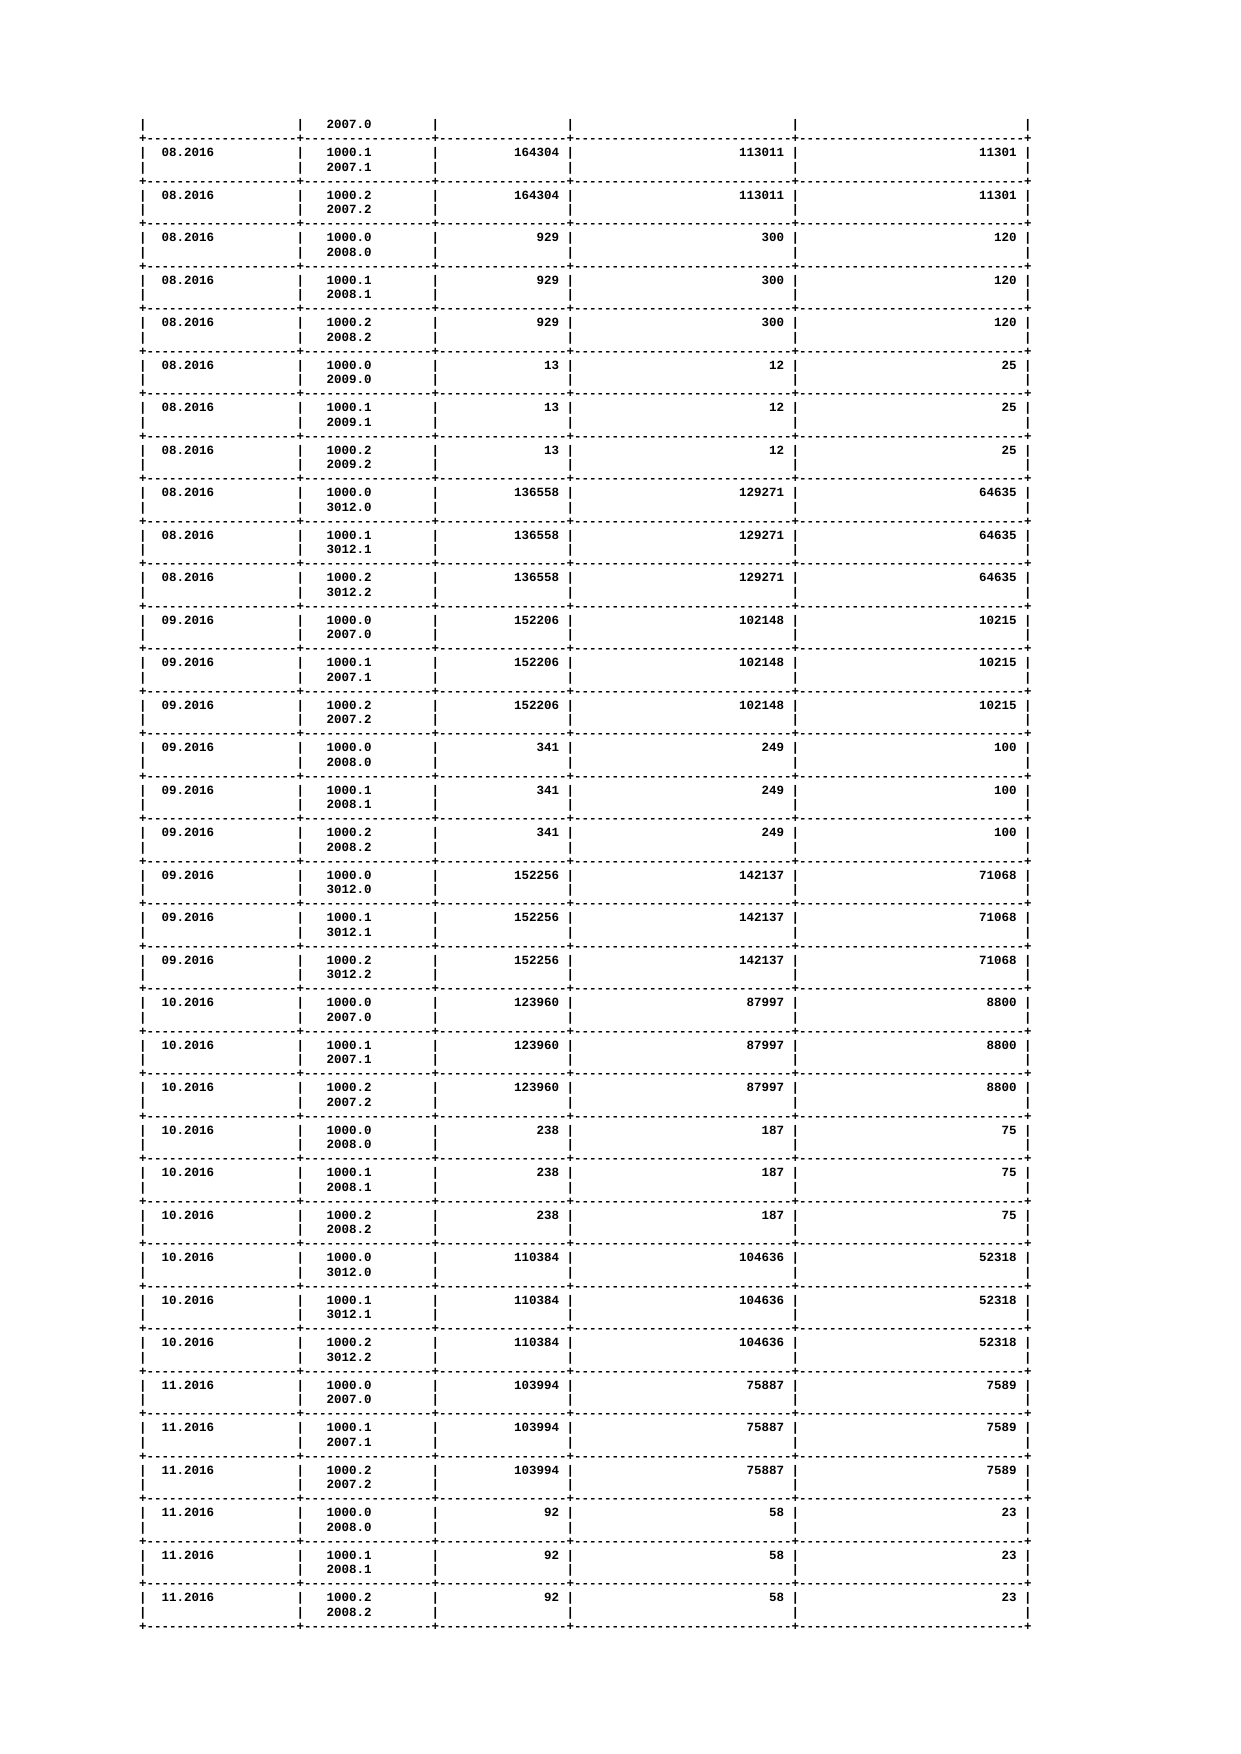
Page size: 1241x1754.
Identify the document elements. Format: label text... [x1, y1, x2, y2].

text | 08.2016 | 1000.1 | 136558 | 129271 | 64635 | [139, 529, 1101, 543]
text +--------------------+-----------------+-----------------+-----------------------------+------------------------------+ [139, 685, 1101, 699]
text +--------------------+-----------------+-----------------+-----------------------------+------------------------------+ [139, 642, 1101, 656]
text | 09.2016 | 1000.1 | 152256 | 142137 | 71068 | [139, 911, 1101, 926]
text | 08.2016 | 1000.1 | 164304 | 113011 | 11301 | [139, 146, 1101, 161]
text +--------------------+-----------------+-----------------+-----------------------------+------------------------------+ [139, 600, 1101, 614]
text +--------------------+-----------------+-----------------+-----------------------------+------------------------------+ [139, 940, 1101, 954]
text | | 2007.1 | | | | [139, 1436, 1101, 1450]
text | | 2008.0 | | | | [139, 756, 1101, 770]
text | | 2008.1 | | | | [139, 798, 1101, 812]
text +--------------------+-----------------+-----------------+-----------------------------+------------------------------+ [139, 1535, 1101, 1549]
text | | 2007.1 | | | | [139, 1053, 1101, 1067]
text | | 2009.1 | | | | [139, 416, 1101, 430]
text | 08.2016 | 1000.2 | 929 | 300 | 120 | [139, 316, 1101, 331]
text +--------------------+-----------------+-----------------+-----------------------------+------------------------------+ [139, 1450, 1101, 1464]
text | 09.2016 | 1000.2 | 341 | 249 | 100 | [139, 826, 1101, 841]
text +--------------------+-----------------+-----------------+-----------------------------+------------------------------+ [139, 1365, 1101, 1379]
text | 11.2016 | 1000.2 | 103994 | 75887 | 7589 | [139, 1464, 1101, 1478]
text | | 2008.1 | | | | [139, 288, 1101, 302]
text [139, 1577, 1101, 1591]
text +--------------------+-----------------+-----------------+-----------------------------+------------------------------+ [139, 302, 1101, 316]
text | 09.2016 | 1000.1 | 341 | 249 | 100 | [139, 784, 1101, 798]
text +--------------------+-----------------+-----------------+-----------------------------+------------------------------+ [139, 855, 1101, 869]
text | | 2009.0 | | | | [139, 373, 1101, 387]
text | 11.2016 | 1000.1 | 103994 | 75887 | 7589 | [139, 1421, 1101, 1436]
text | 08.2016 | 1000.0 | 136558 | 129271 | 64635 | [139, 486, 1101, 501]
text | 10.2016 | 1000.1 | 123960 | 87997 | 8800 | [139, 1039, 1101, 1053]
text | | 2007.0 | | | | [139, 118, 1101, 132]
text +--------------------+-----------------+-----------------+-----------------------------+------------------------------+ [139, 557, 1101, 571]
text | | 3012.1 | | | | [139, 926, 1101, 940]
text | | 2007.2 | | | | [139, 713, 1101, 727]
text +--------------------+-----------------+-----------------+-----------------------------+------------------------------+ [139, 1195, 1101, 1209]
text | | 2008.2 | | | | [139, 841, 1101, 855]
text +--------------------+-----------------+-----------------+-----------------------------+------------------------------+ [139, 1237, 1101, 1251]
text | | 2008.1 | | | | [139, 1563, 1101, 1577]
text | | 2007.0 | | | | [139, 1011, 1101, 1025]
text | 09.2016 | 1000.0 | 341 | 249 | 100 | [139, 741, 1101, 756]
text +--------------------+-----------------+-----------------+-----------------------------+------------------------------+ [139, 345, 1101, 359]
text +--------------------+-----------------+-----------------+-----------------------------+------------------------------+ [139, 727, 1101, 741]
text | 08.2016 | 1000.0 | 929 | 300 | 120 | [139, 231, 1101, 246]
text +--------------------+-----------------+-----------------+-----------------------------+------------------------------+ [139, 1322, 1101, 1336]
text | | 3012.0 | | | | [139, 501, 1101, 515]
text | | 2008.0 | | | | [139, 1138, 1101, 1152]
text | | 3012.2 | | | | [139, 1351, 1101, 1365]
text | | 2008.2 | | | | [139, 331, 1101, 345]
text | | 3012.1 | | | | [139, 1308, 1101, 1322]
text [139, 1620, 1101, 1634]
text +--------------------+-----------------+-----------------+-----------------------------+------------------------------+ [139, 1407, 1101, 1421]
text +--------------------+-----------------+-----------------+-----------------------------+------------------------------+ [139, 1025, 1101, 1039]
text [139, 132, 1101, 146]
text | 10.2016 | 1000.1 | 238 | 187 | 75 | [139, 1166, 1101, 1181]
text | 08.2016 | 1000.0 | 13 | 12 | 25 | [139, 359, 1101, 373]
text | | 2007.0 | | | | [139, 628, 1101, 642]
text +--------------------+-----------------+-----------------+-----------------------------+------------------------------+ [139, 897, 1101, 911]
text | | 2008.0 | | | | [139, 1521, 1101, 1535]
text +--------------------+-----------------+-----------------+-----------------------------+------------------------------+ [139, 982, 1101, 996]
text | | 3012.2 | | | | [139, 968, 1101, 982]
text | 09.2016 | 1000.2 | 152256 | 142137 | 71068 | [139, 954, 1101, 968]
text | 10.2016 | 1000.2 | 110384 | 104636 | 52318 | [139, 1336, 1101, 1351]
text +--------------------+-----------------+-----------------+-----------------------------+------------------------------+ [139, 1110, 1101, 1124]
text | 10.2016 | 1000.0 | 123960 | 87997 | 8800 | [139, 996, 1101, 1011]
text | 08.2016 | 1000.2 | 13 | 12 | 25 | [139, 444, 1101, 458]
text | | 2007.2 | | | | [139, 1478, 1101, 1492]
text | | 2007.1 | | | | [139, 161, 1101, 175]
text | 10.2016 | 1000.2 | 123960 | 87997 | 8800 | [139, 1081, 1101, 1096]
text | | 2007.1 | | | | [139, 671, 1101, 685]
text | 10.2016 | 1000.1 | 110384 | 104636 | 52318 | [139, 1294, 1101, 1308]
text +--------------------+-----------------+-----------------+-----------------------------+------------------------------+ [139, 472, 1101, 486]
text | | 2007.2 | | | | [139, 203, 1101, 217]
text | | 2007.2 | | | | [139, 1096, 1101, 1110]
text | | 3012.0 | | | | [139, 1266, 1101, 1280]
text | | 2008.2 | | | | [139, 1223, 1101, 1237]
text +--------------------+-----------------+-----------------+-----------------------------+------------------------------+ [139, 260, 1101, 274]
text | 10.2016 | 1000.2 | 238 | 187 | 75 | [139, 1209, 1101, 1223]
text +--------------------+-----------------+-----------------+-----------------------------+------------------------------+ [139, 812, 1101, 826]
text | 08.2016 | 1000.1 | 929 | 300 | 120 | [139, 274, 1101, 288]
text +--------------------+-----------------+-----------------+-----------------------------+------------------------------+ [139, 1067, 1101, 1081]
text | 10.2016 | 1000.0 | 110384 | 104636 | 52318 | [139, 1251, 1101, 1266]
text | 10.2016 | 1000.0 | 238 | 187 | 75 | [139, 1124, 1101, 1138]
text | | 3012.2 | | | | [139, 586, 1101, 600]
text | 09.2016 | 1000.2 | 152206 | 102148 | 10215 | [139, 699, 1101, 713]
text | | 2009.2 | | | | [139, 458, 1101, 472]
text | | 3012.1 | | | | [139, 543, 1101, 557]
text +--------------------+-----------------+-----------------+-----------------------------+------------------------------+ [139, 515, 1101, 529]
text | 08.2016 | 1000.2 | 136558 | 129271 | 64635 | [139, 571, 1101, 586]
text | 11.2016 | 1000.2 | 92 | 58 | 23 | [139, 1591, 1101, 1606]
text +--------------------+-----------------+-----------------+-----------------------------+------------------------------+ [139, 770, 1101, 784]
text | 09.2016 | 1000.0 | 152256 | 142137 | 71068 | [139, 869, 1101, 883]
text | 09.2016 | 1000.0 | 152206 | 102148 | 10215 | [139, 614, 1101, 628]
text +--------------------+-----------------+-----------------+-----------------------------+------------------------------+ [139, 387, 1101, 401]
text | 08.2016 | 1000.1 | 13 | 12 | 25 | [139, 401, 1101, 416]
text | 08.2016 | 1000.2 | 164304 | 113011 | 11301 | [139, 189, 1101, 203]
text +--------------------+-----------------+-----------------+-----------------------------+------------------------------+ [139, 1152, 1101, 1166]
text | | 2008.1 | | | | [139, 1181, 1101, 1195]
text | 11.2016 | 1000.0 | 103994 | 75887 | 7589 | [139, 1379, 1101, 1393]
text +--------------------+-----------------+-----------------+-----------------------------+------------------------------+ [139, 1280, 1101, 1294]
text +--------------------+-----------------+-----------------+-----------------------------+------------------------------+ [139, 175, 1101, 189]
text | | 2008.2 | | | | [139, 1606, 1101, 1620]
text +--------------------+-----------------+-----------------+-----------------------------+------------------------------+ [139, 217, 1101, 231]
text | | 2008.0 | | | | [139, 246, 1101, 260]
text | | 3012.0 | | | | [139, 883, 1101, 897]
text | | 2007.0 | | | | [139, 1393, 1101, 1407]
text | 11.2016 | 1000.1 | 92 | 58 | 23 | [139, 1549, 1101, 1563]
text +--------------------+-----------------+-----------------+-----------------------------+------------------------------+ [139, 430, 1101, 444]
text +--------------------+-----------------+-----------------+-----------------------------+------------------------------+ [139, 1492, 1101, 1506]
text | 11.2016 | 1000.0 | 92 | 58 | 23 | [139, 1506, 1101, 1521]
text | 09.2016 | 1000.1 | 152206 | 102148 | 10215 | [139, 656, 1101, 671]
